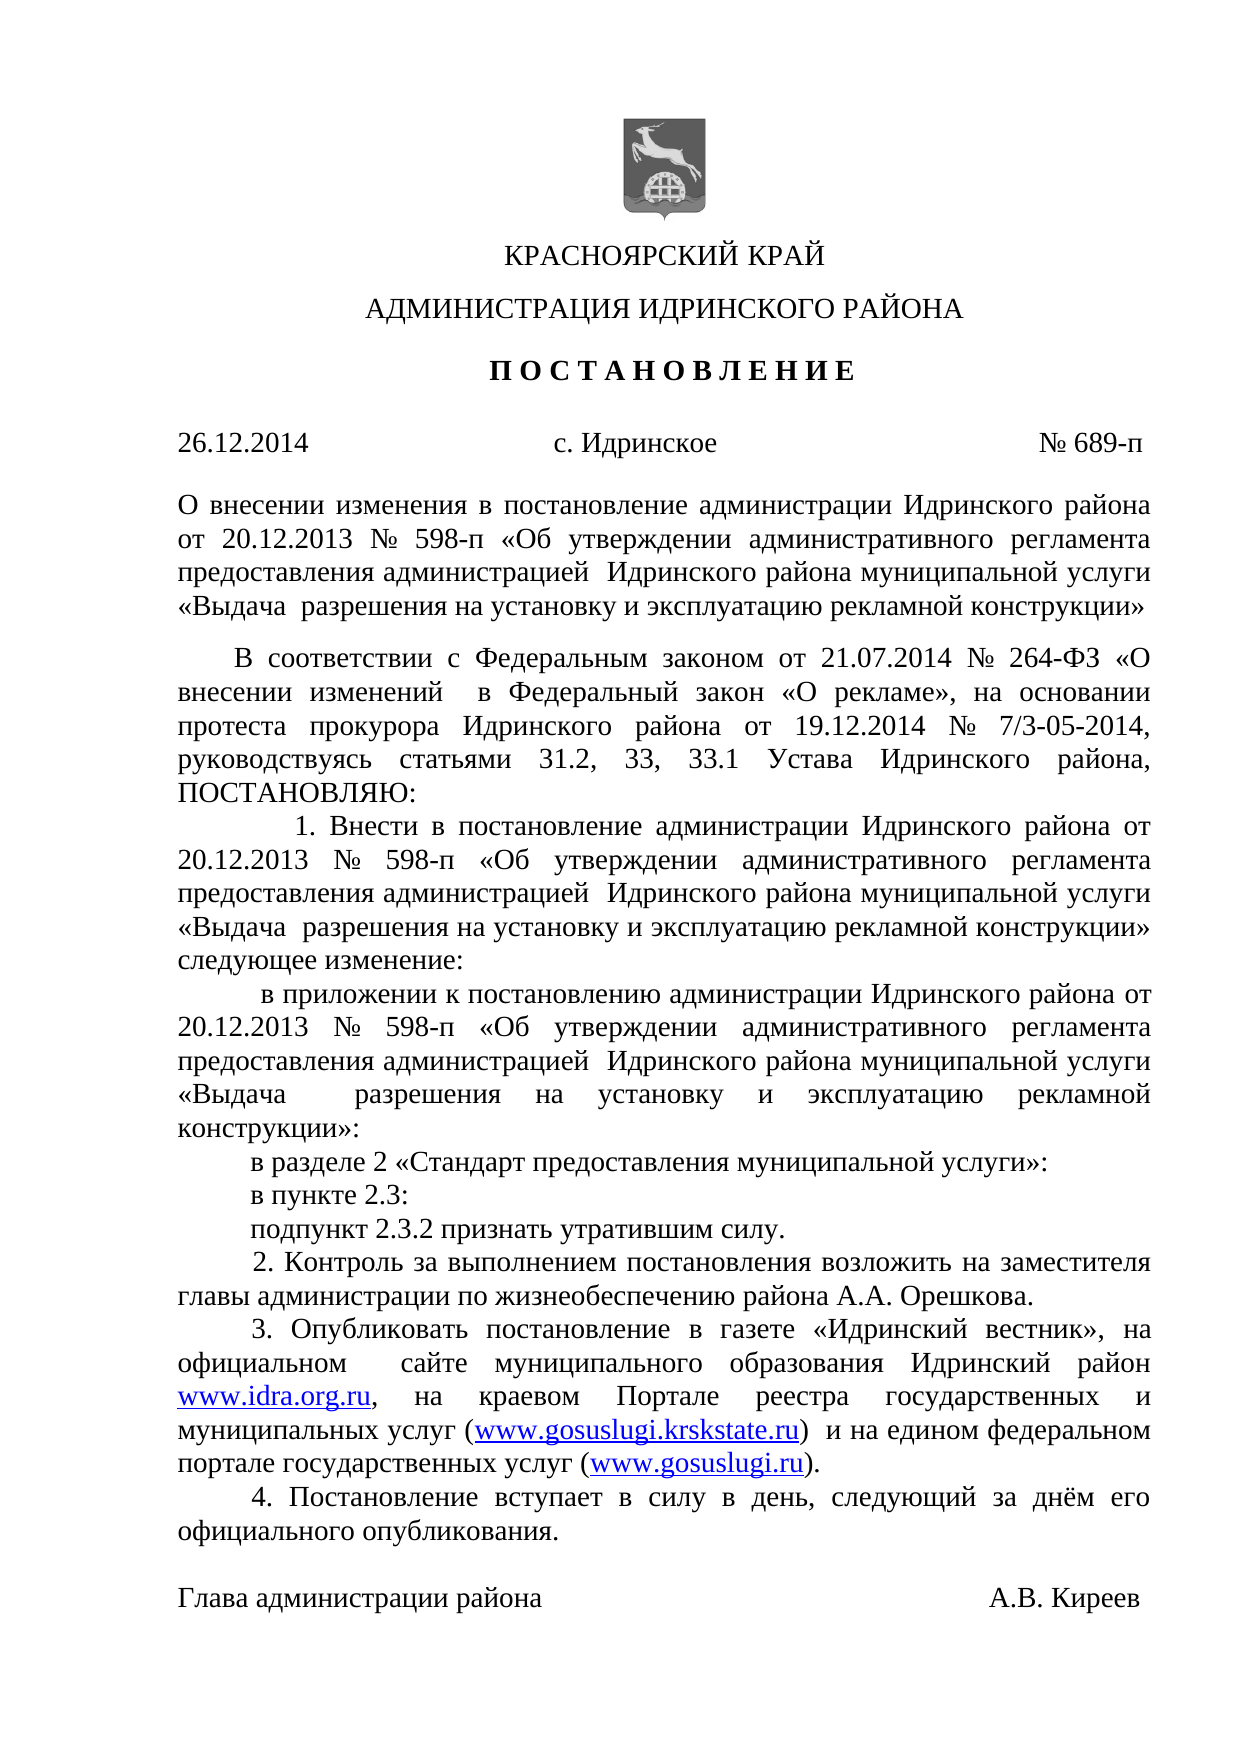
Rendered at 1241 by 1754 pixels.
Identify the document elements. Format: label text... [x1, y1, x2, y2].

text в пункте 2.3: [177, 1177, 1152, 1211]
subtitle КРАСНОЯРСКИЙ КРАЙ [177, 238, 1152, 272]
text 3. Опубликовать постановление в газете «Идринский вестник», на официальном сайте муниципального образования Идринский район www.idra.org.ru, на краевом Портале реестра государственных и муниципальных услуг (www.gosuslugi.krskstate.ru) и на едином федеральном портале государственных услуг (www.gosuslugi.ru). [177, 1311, 1152, 1479]
text Глава администрации района А.В. Киреев [177, 1580, 1152, 1613]
subtitle АДМИНИСТРАЦИЯ ИДРИНСКОГО РАЙОНА [177, 291, 1152, 324]
text 2. Контроль за выполнением постановления возложить на заместителя главы администрации по жизнеобеспечению района А.А. Орешкова. [177, 1244, 1152, 1311]
text 26.12.2014 с. Идринское № 689-п [177, 425, 1152, 458]
text В соответствии с Федеральным законом от 21.07.2014 № 264-ФЗ «О внесении изменений в Федеральный закон «О рекламе», на основании протеста прокурора Идринского района от 19.12.2014 № 7/3-05-2014, руководствуясь статьями 31.2, 33, 33.1 Устава Идринского района, ПОСТАНОВЛЯЮ: [177, 641, 1152, 808]
text 1. Внести в постановление администрации Идринского района от 20.12.2013 № 598-п «Об утверждении административного регламента предоставления администрацией Идринского района муниципальной услуги «Выдача разрешения на установку и эксплуатацию рекламной конструкции» следующее изменение: [177, 808, 1152, 976]
text подпункт 2.3.2 признать утратившим силу. [177, 1211, 1152, 1244]
text О внесении изменения в постановление администрации Идринского района от 20.12.2013 № 598-п «Об утверждении административного регламента предоставления администрацией Идринского района муниципальной услуги «Выдача разрешения на установку и эксплуатацию рекламной конструкции» [177, 487, 1152, 621]
text 4. Постановление вступает в силу в день, следующий за днём его официального опубликования. [177, 1479, 1152, 1546]
text в приложении к постановлению администрации Идринского района от 20.12.2013 № 598-п «Об утверждении административного регламента предоставления администрацией Идринского района муниципальной услуги «Выдача разрешения на установку и эксплуатацию рекламной конструкции»: [177, 976, 1152, 1144]
text в разделе 2 «Стандарт предоставления муниципальной услуги»: [177, 1144, 1152, 1177]
subtitle П О С Т А Н О В Л Е Н И Е [177, 353, 1152, 387]
